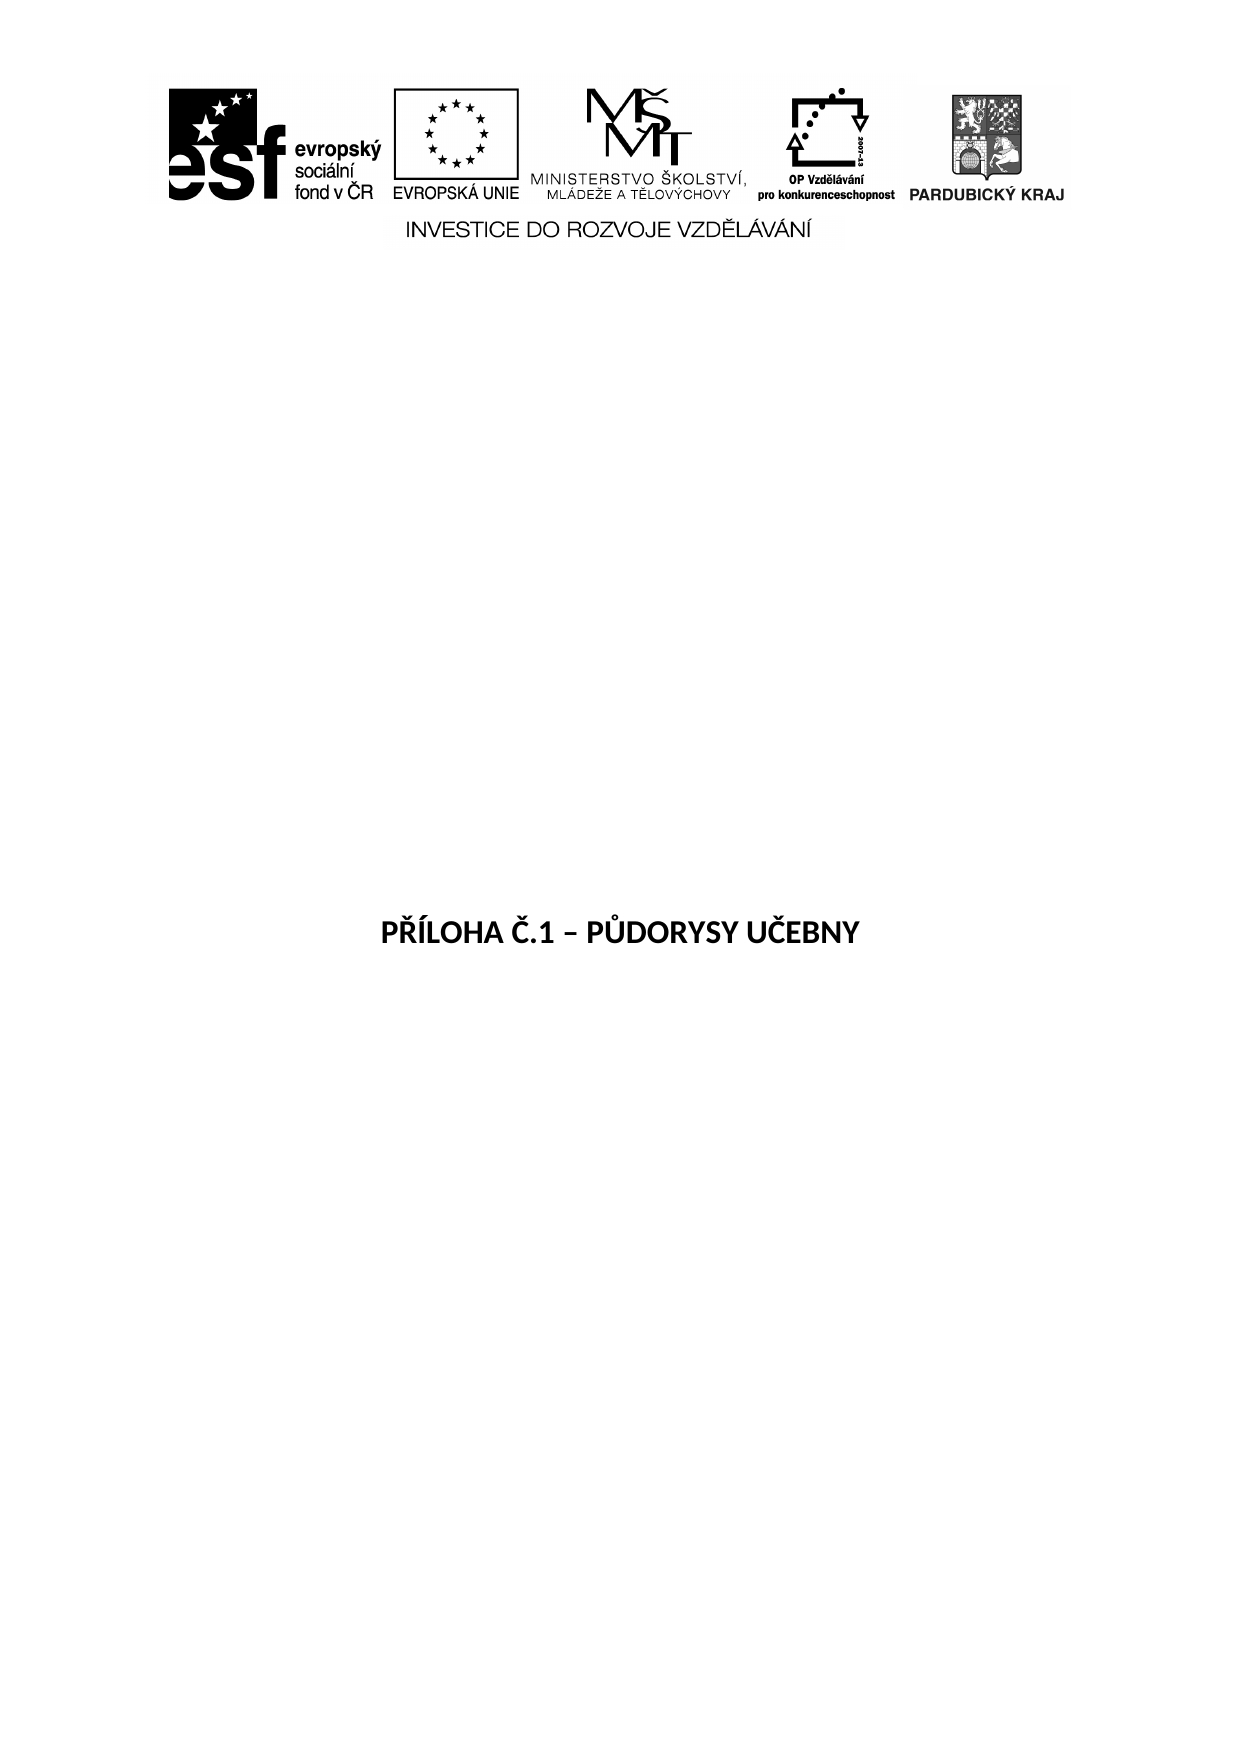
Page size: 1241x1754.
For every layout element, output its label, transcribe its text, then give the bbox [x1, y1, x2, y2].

text PŘÍLOHA Č.1 – PŮDORYSY UČEBNY [148, 911, 1093, 952]
picture [383, 215, 845, 250]
picture [147, 73, 1071, 210]
